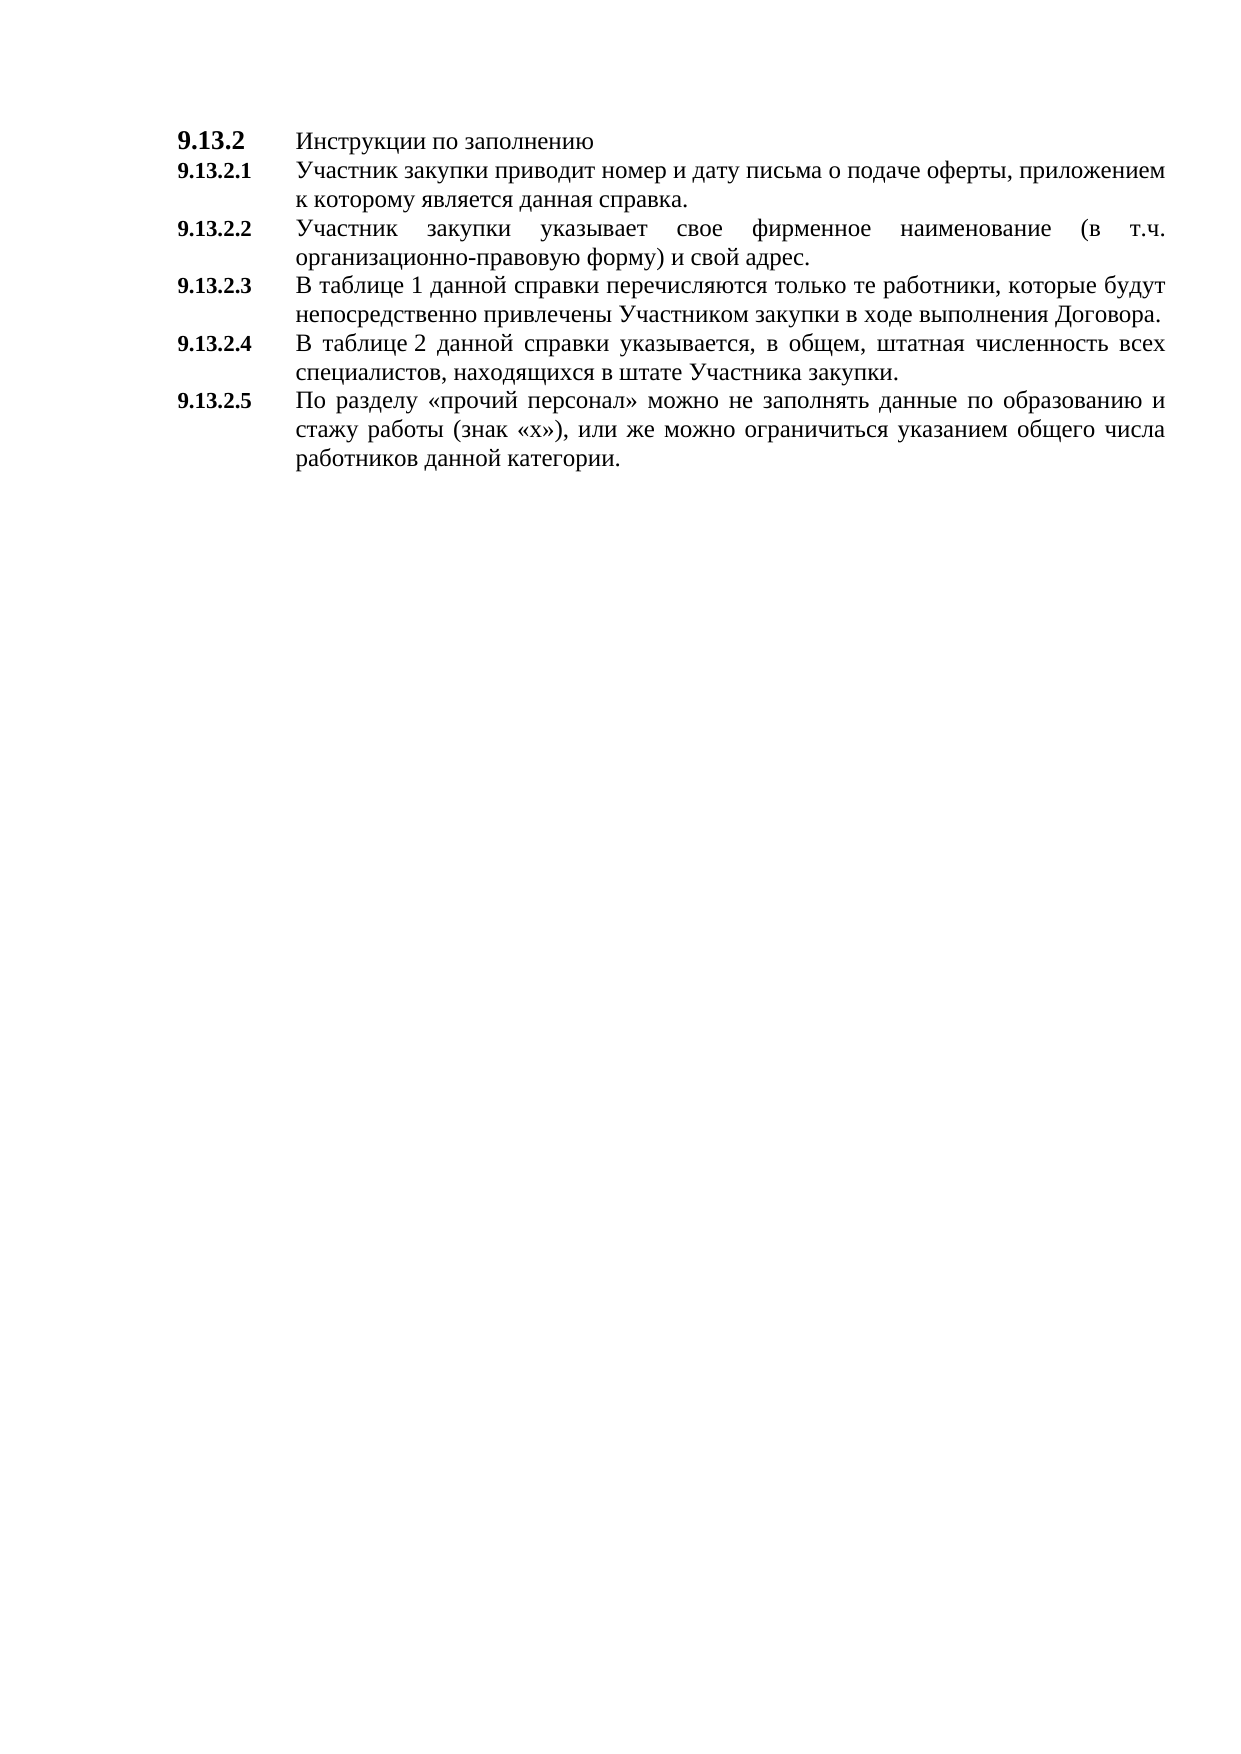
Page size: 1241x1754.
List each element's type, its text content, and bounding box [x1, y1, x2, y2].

list По разделу «прочий персонал» можно не заполнять данные по образованию и стажу работы (знак «х»), или же можно ограничиться указанием общего числа работников данной категории. [177, 386, 1167, 472]
list В таблице 2 данной справки указывается, в общем, штатная численность всех специалистов, находящихся в штате Участника закупки. [177, 328, 1167, 386]
list Участник закупки указывает свое фирменное наименование (в т.ч. организационно-правовую форму) и свой адрес. [177, 213, 1167, 271]
list Участник закупки приводит номер и дату письма о подаче оферты, приложением к которому является данная справка. [177, 156, 1167, 213]
list Инструкции по заполнению [177, 124, 1167, 156]
list В таблице 1 данной справки перечисляются только те работники, которые будут непосредственно привлечены Участником закупки в ходе выполнения Договора. [177, 271, 1167, 328]
